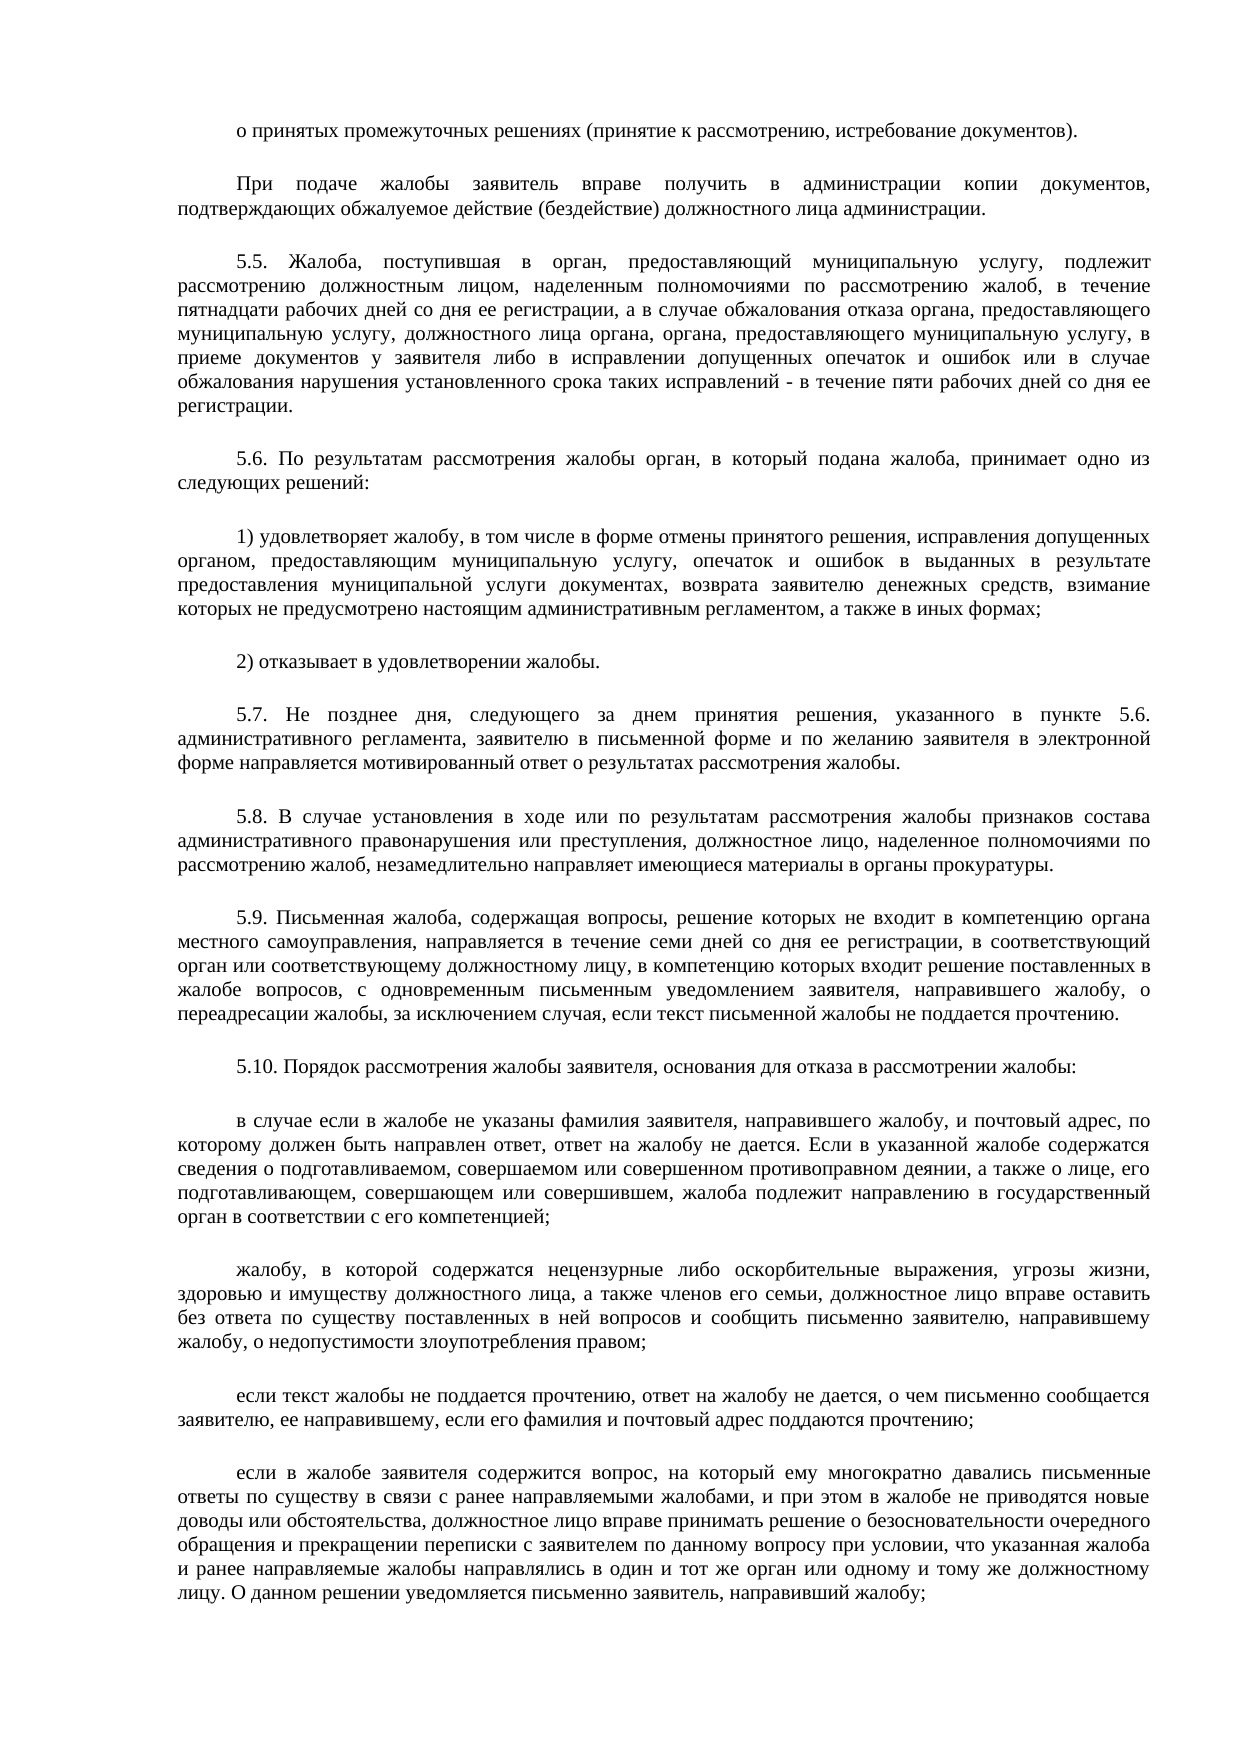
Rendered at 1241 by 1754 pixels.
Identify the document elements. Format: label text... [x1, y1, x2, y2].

text жалобу, в которой содержатся нецензурные либо оскорбительные выражения, угрозы жизни, здоровью и имуществу должностного лица, а также членов его семьи, должностное лицо вправе оставить без ответа по существу поставленных в ней вопросов и сообщить письменно заявителю, направившему жалобу, о недопустимости злоупотребления правом; [177, 1257, 1152, 1353]
text 5.9. Письменная жалоба, содержащая вопросы, решение которых не входит в компетенцию органа местного самоуправления, направляется в течение семи дней со дня ее регистрации, в соответствующий орган или соответствующему должностному лицу, в компетенцию которых входит решение поставленных в жалобе вопросов, с одновременным письменным уведомлением заявителя, направившего жалобу, о переадресации жалобы, за исключением случая, если текст письменной жалобы не поддается прочтению. [177, 905, 1152, 1025]
text 5.5. Жалоба, поступившая в орган, предоставляющий муниципальную услугу, подлежит рассмотрению должностным лицом, наделенным полномочиями по рассмотрению жалоб, в течение пятнадцати рабочих дней со дня ее регистрации, а в случае обжалования отказа органа, предоставляющего муниципальную услугу, должностного лица органа, органа, предоставляющего муниципальную услугу, в приеме документов у заявителя либо в исправлении допущенных опечаток и ошибок или в случае обжалования нарушения установленного срока таких исправлений - в течение пяти рабочих дней со дня ее регистрации. [177, 249, 1152, 417]
text При подаче жалобы заявитель вправе получить в администрации копии документов, подтверждающих обжалуемое действие (бездействие) должностного лица администрации. [177, 171, 1152, 219]
text если текст жалобы не поддается прочтению, ответ на жалобу не дается, о чем письменно сообщается заявителю, ее направившему, если его фамилия и почтовый адрес поддаются прочтению; [177, 1382, 1152, 1431]
text если в жалобе заявителя содержится вопрос, на который ему многократно давались письменные ответы по существу в связи с ранее направляемыми жалобами, и при этом в жалобе не приводятся новые доводы или обстоятельства, должностное лицо вправе принимать решение о безосновательности очередного обращения и прекращении переписки с заявителем по данному вопросу при условии, что указанная жалоба и ранее направляемые жалобы направлялись в один и тот же орган или одному и тому же должностному лицу. О данном решении уведомляется письменно заявитель, направивший жалобу; [177, 1460, 1152, 1604]
text 5.6. По результатам рассмотрения жалобы орган, в который подана жалоба, принимает одно из следующих решений: [177, 446, 1152, 494]
text о принятых промежуточных решениях (принятие к рассмотрению, истребование документов). [177, 118, 1152, 142]
text 2) отказывает в удовлетворении жалобы. [177, 649, 1152, 673]
text 5.7. Не позднее дня, следующего за днем принятия решения, указанного в пункте 5.6. административного регламента, заявителю в письменной форме и по желанию заявителя в электронной форме направляется мотивированный ответ о результатах рассмотрения жалобы. [177, 702, 1152, 774]
text 5.8. В случае установления в ходе или по результатам рассмотрения жалобы признаков состава административного правонарушения или преступления, должностное лицо, наделенное полномочиями по рассмотрению жалоб, незамедлительно направляет имеющиеся материалы в органы прокуратуры. [177, 803, 1152, 876]
text в случае если в жалобе не указаны фамилия заявителя, направившего жалобу, и почтовый адрес, по которому должен быть направлен ответ, ответ на жалобу не дается. Если в указанной жалобе содержатся сведения о подготавливаемом, совершаемом или совершенном противоправном деянии, а также о лице, его подготавливающем, совершающем или совершившем, жалоба подлежит направлению в государственный орган в соответствии с его компетенцией; [177, 1108, 1152, 1228]
text 5.10. Порядок рассмотрения жалобы заявителя, основания для отказа в рассмотрении жалобы: [177, 1054, 1152, 1078]
text 1) удовлетворяет жалобу, в том числе в форме отмены принятого решения, исправления допущенных органом, предоставляющим муниципальную услугу, опечаток и ошибок в выданных в результате предоставления муниципальной услуги документах, возврата заявителю денежных средств, взимание которых не предусмотрено настоящим административным регламентом, а также в иных формах; [177, 523, 1152, 620]
